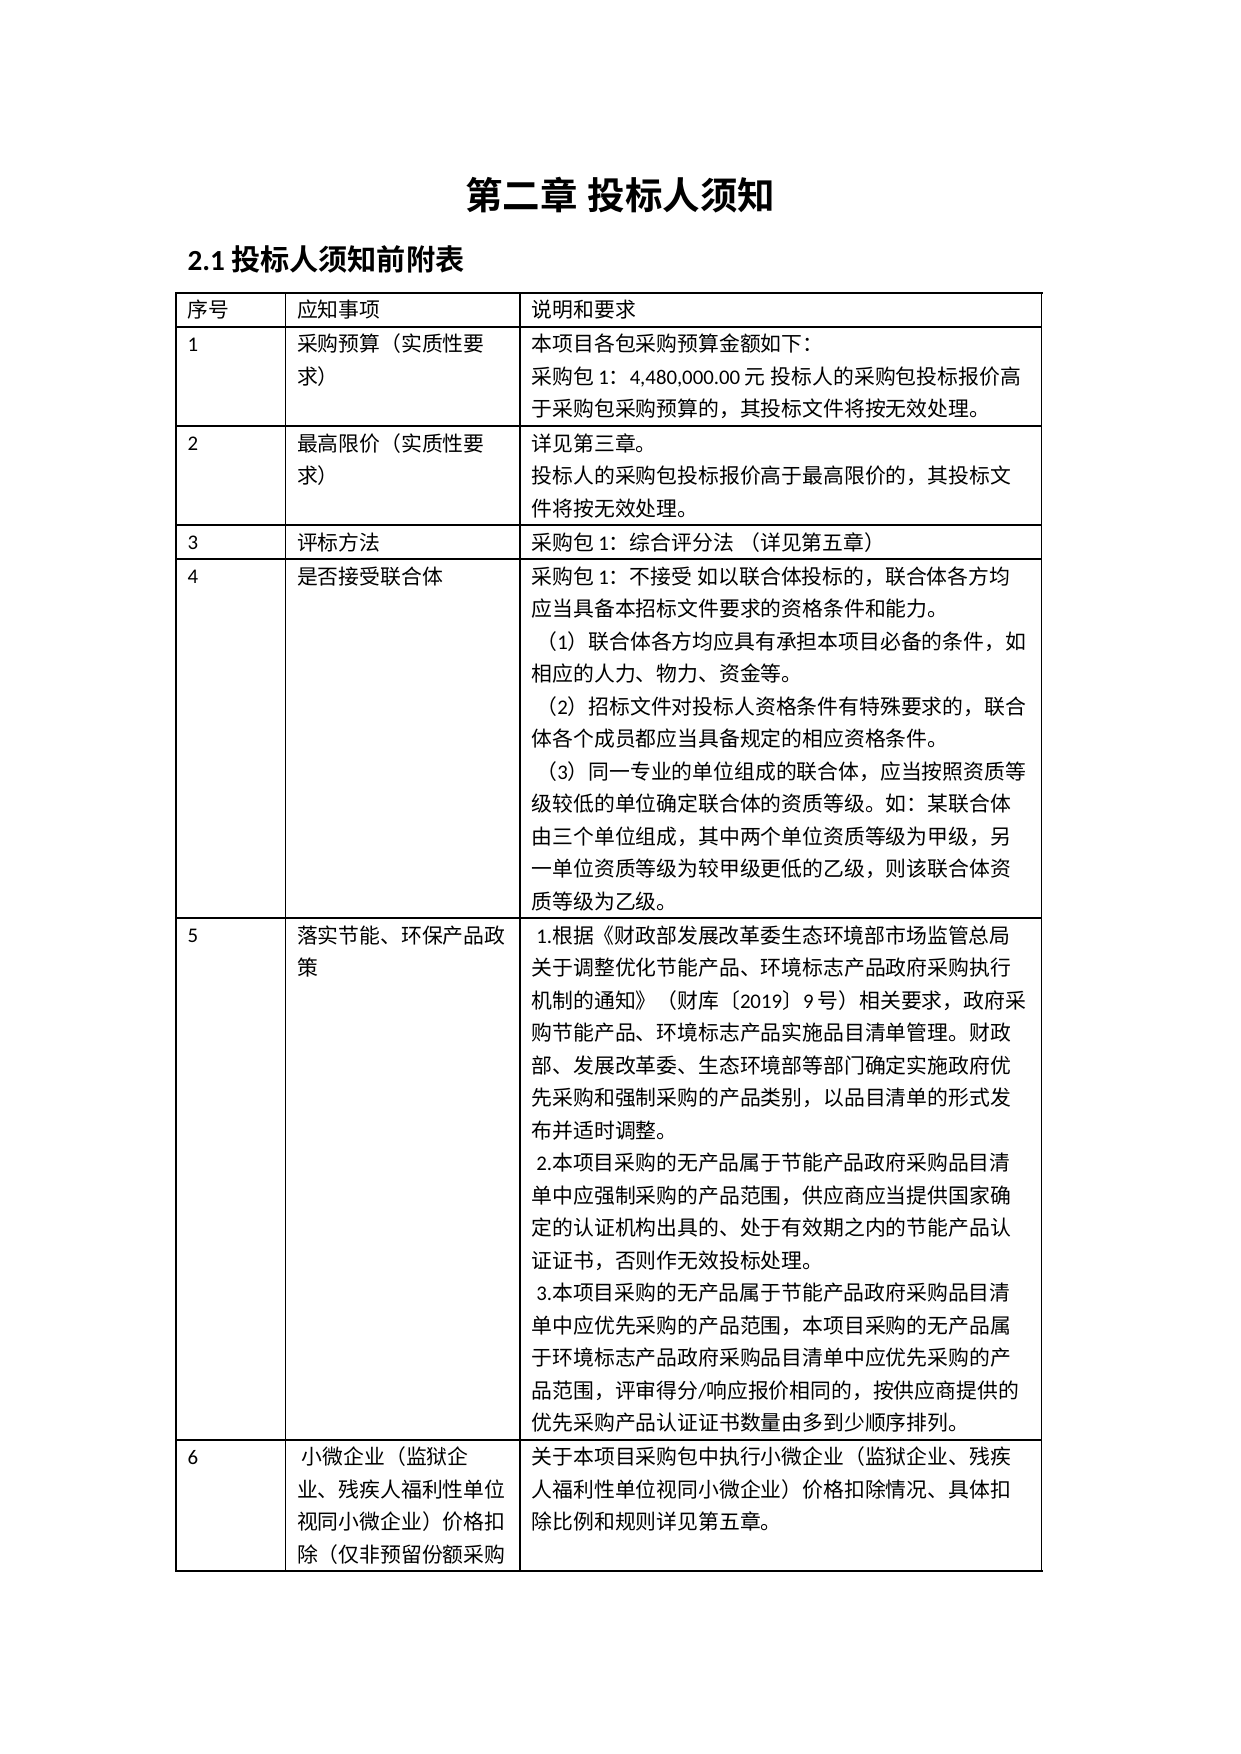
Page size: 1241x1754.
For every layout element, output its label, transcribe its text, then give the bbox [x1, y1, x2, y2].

table_cell 2 [177, 427, 285, 524]
text 2.1投标人须知前附表 [187, 227, 1053, 292]
table_cell 1 [177, 328, 285, 425]
table_cell 4 [177, 560, 285, 917]
table_header 说明和要求 [521, 294, 1041, 326]
table_header 序号 [177, 294, 285, 326]
table_cell 详见第三章。 投标人的采购包投标报价高于最高限价的，其投标文件将按无效处理。 [521, 427, 1041, 524]
table_cell 评标方法 [286, 526, 519, 558]
table_cell 1.根据《财政部发展改革委生态环境部市场监管总局关于调整优化节能产品、环境标志产品政府采购执行机制的通知》（财库〔2019〕9号）相关要求，政府采购节能产品、环境标志产品实施品目清单管理。财政部、发展改革委、生态环境部等部门确定实施政府优先采购和强制采购的产品类别，以品目清单的形式发布并适时调整。 2.本项目采购的无产品属于节能产品政府采购品目清单中应强制采购的产品范围，供应商应当提供国家确定的认证机构出具的、处于有效期之内的节能产品认证证书，否则作无效投标处理。 3.本项目采购的无产品属于节能产品政府采购品目清单中应优先采购的产品范围，本项目采购的无产品属于环境标志产品政府采购品目清单中应优先采购的产品范围，评审得分/响应报价相同的，按供应商提供的优先采购产品认证证书数量由多到少顺序排列。 [521, 919, 1041, 1439]
table_cell 采购包1：综合评分法 （详见第五章） [521, 526, 1041, 558]
table_cell 是否接受联合体 [286, 560, 519, 917]
table_cell 落实节能、环保产品政策 [286, 919, 519, 1439]
table_cell 采购预算（实质性要求） [286, 328, 519, 425]
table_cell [521, 1441, 1041, 1570]
table_cell 5 [177, 919, 285, 1439]
table_header 应知事项 [286, 294, 519, 326]
table_cell 6 [177, 1441, 285, 1570]
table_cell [286, 1441, 519, 1570]
table_cell 最高限价（实质性要求） [286, 427, 519, 524]
table_cell 3 [177, 526, 285, 558]
text 第二章 投标人须知 [187, 162, 1053, 227]
table_cell 本项目各包采购预算金额如下： 采购包1：4,480,000.00元 投标人的采购包投标报价高于采购包采购预算的，其投标文件将按无效处理。 [521, 328, 1041, 425]
table_cell 采购包1：不接受 如以联合体投标的，联合体各方均应当具备本招标文件要求的资格条件和能力。 （1）联合体各方均应具有承担本项目必备的条件，如相应的人力、物力、资金等。 （2）招标文件对投标人资格条件有特殊要求的，联合体各个成员都应当具备规定的相应资格条件。 （3）同一专业的单位组成的联合体，应当按照资质等级较低的单位确定联合体的资质等级。如：某联合体由三个单位组成，其中两个单位资质等级为甲级，另一单位资质等级为较甲级更低的乙级，则该联合体资质等级为乙级。 [521, 560, 1041, 917]
